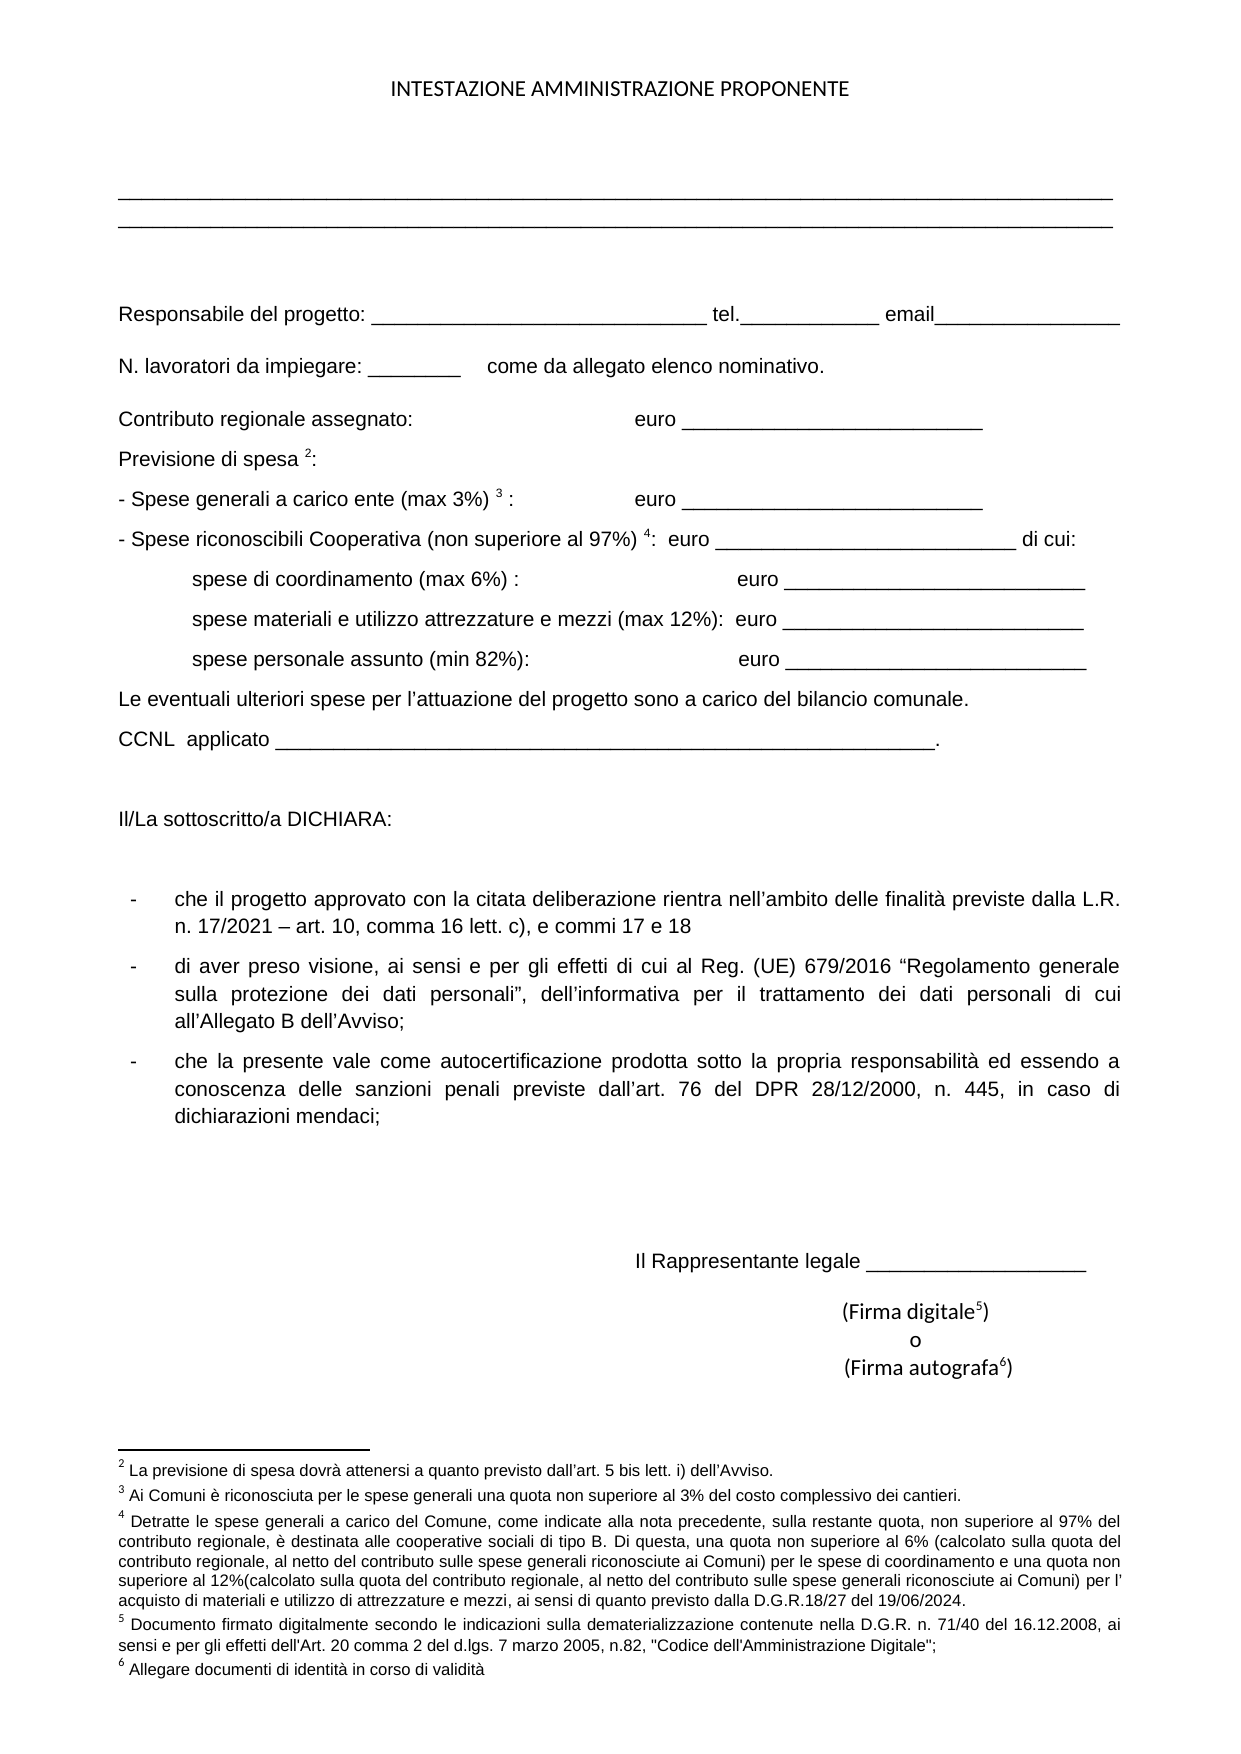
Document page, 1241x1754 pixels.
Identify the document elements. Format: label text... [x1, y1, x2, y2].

text - Spese generali a carico ente (max 3%) : euro __________________________ [118, 486, 1122, 510]
text Le eventuali ulteriori spese per l’attuazione del progetto sono a carico del bilancio comunale. [118, 686, 1122, 710]
text Il Rappresentante legale ___________________ [635, 1249, 1122, 1273]
text - Spese riconoscibili Cooperativa (non superiore al 97%) : euro __________________________ di cui: [118, 526, 1122, 550]
text spese materiali e utilizzo attrezzature e mezzi (max 12%): euro __________________________ [192, 606, 1122, 630]
list di aver preso visione, ai sensi e per gli effetti di cui al Reg. (UE) 679/2016 “Regolamento generale sulla protezione dei dati personali”, dell’informativa per il trattamento dei dati personali di cui all’Allegato B dell’Avviso; [130, 954, 1122, 1033]
text (Firma autografa) [709, 1353, 1122, 1381]
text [118, 177, 1122, 229]
text N. lavoratori da impiegare: ________ come da allegato elenco nominativo. [118, 354, 1122, 378]
list che la presente vale come autocertificazione prodotta sotto la propria responsabilità ed essendo a conoscenza delle sanzioni penali previste dall’art. 76 del DPR 28/12/2000, n. caso di dichiarazioni mendaci; [130, 1049, 1122, 1128]
text Responsabile del progetto: _____________________________ tel.____________ email________________ [118, 301, 1122, 325]
text o [709, 1325, 1122, 1353]
text spese di coordinamento (max 6%) : euro __________________________ [118, 566, 1122, 590]
list che il progetto approvato con la citata deliberazione rientra nell’ambito delle finalità previste dalla L.R. n. 17/2021 – art. 10, comma 16 lett. c), e commi 17 e 18 [130, 886, 1122, 938]
text spese personale assunto (min 82%): euro __________________________ [118, 646, 1122, 670]
text (Firma digitale) [709, 1297, 1122, 1325]
text Previsione di spesa : [118, 446, 1122, 470]
text Il/La sottoscritto/a DICHIARA: [118, 806, 1122, 830]
text CCNL applicato _________________________________________________________. [118, 726, 1122, 750]
text Contributo regionale assegnato: euro __________________________ [118, 406, 1122, 430]
